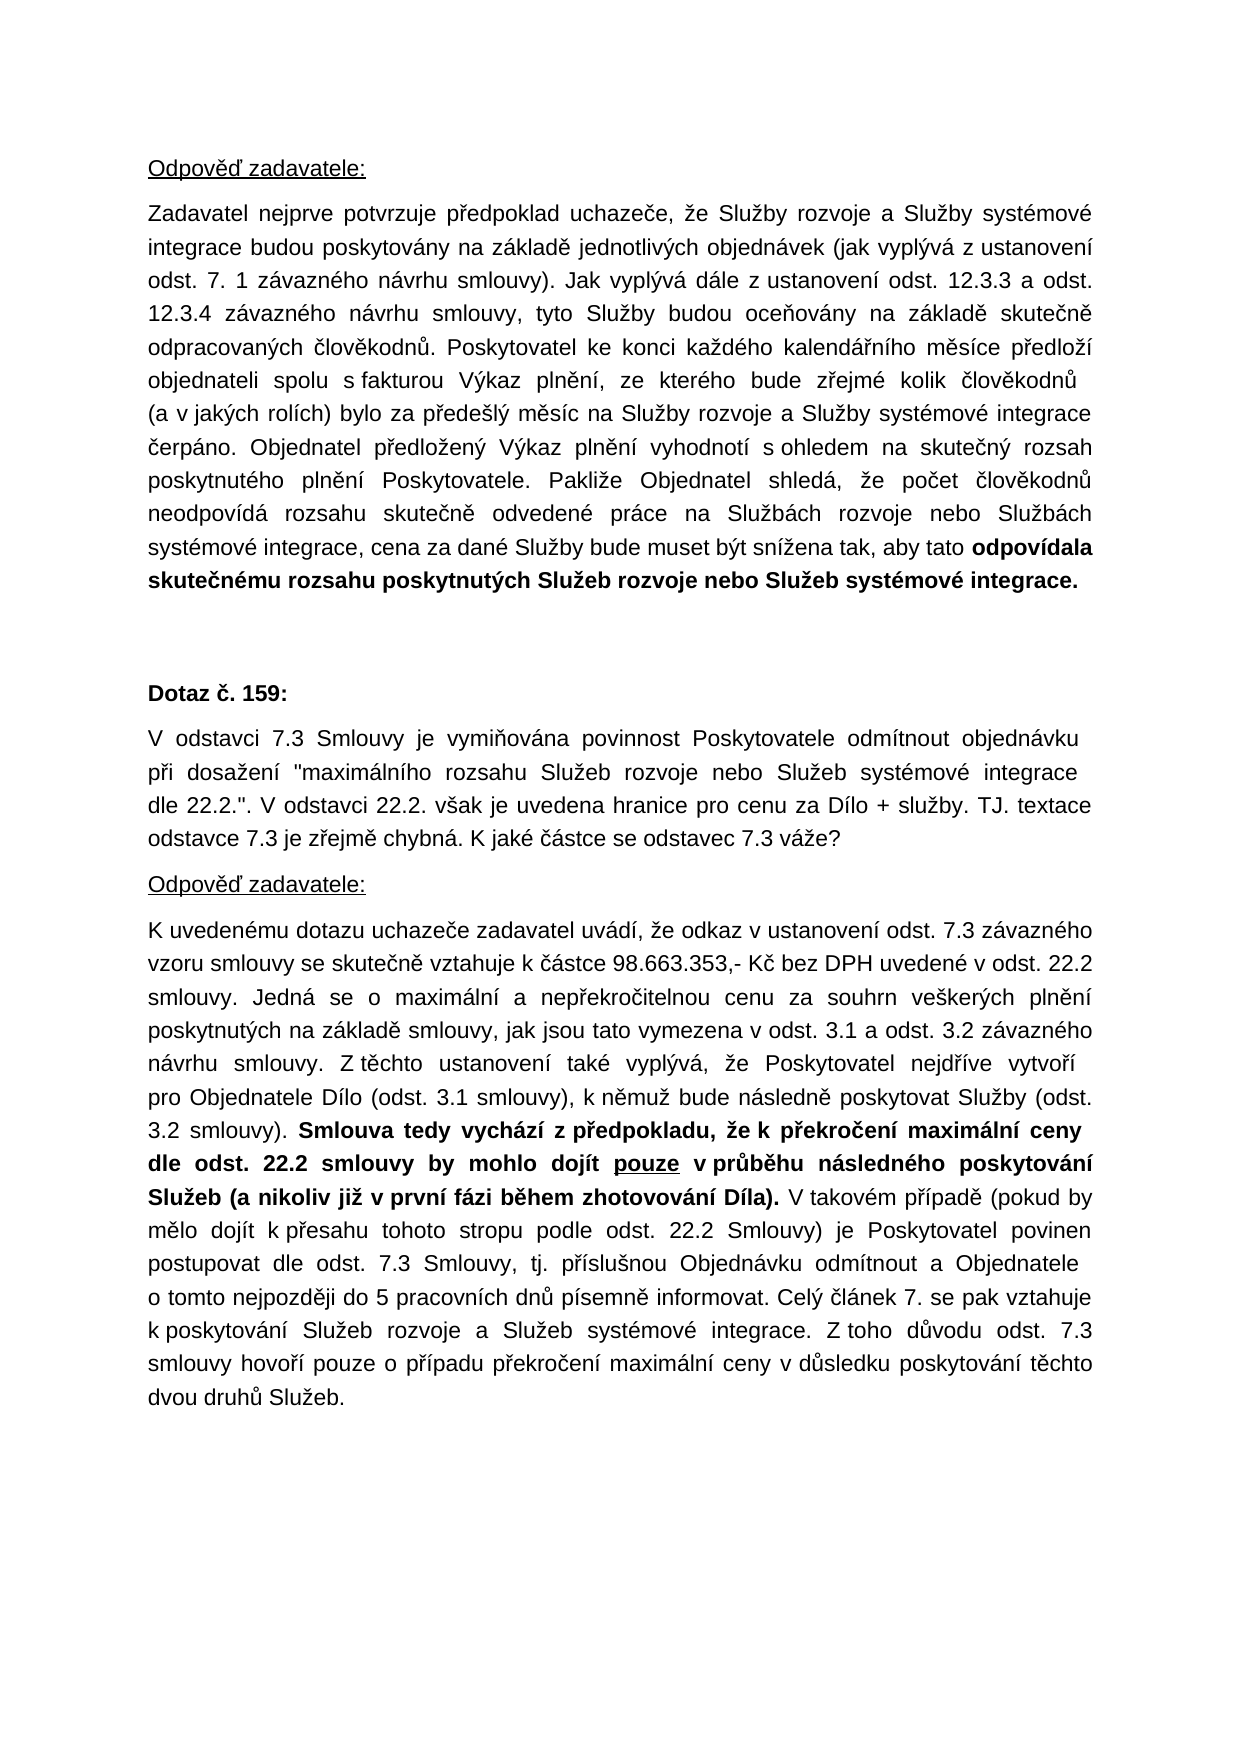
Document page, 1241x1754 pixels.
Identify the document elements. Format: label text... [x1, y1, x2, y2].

text Odpověď zadavatele: [148, 864, 1093, 898]
text Odpověď zadavatele: [148, 148, 1093, 181]
text K uvedenému dotazu uchazeče zadavatel uvádí, že odkaz v ustanovení odst. 7.3 závazného vzoru smlouvy se skutečně vztahuje k částce 98.663.353,- Kč bez DPH uvedené v odst. 22.2 smlouvy. Jedná se o maximální a nepřekročitelnou cenu za souhrn veškerých plnění poskytnutých na základě smlouvy, jak jsou tato vymezena v odst. 3.1 a odst. 3.2 závazného návrhu smlouvy. Z těchto ustanovení také vyplývá, že Poskytovatel nejdříve vytvoří pro Objednatele Dílo (odst. 3.1 smlouvy), k němuž bude následně poskytovat Služby (odst. 3.2 smlouvy). Smlouva tedy vychází z předpokladu, že k překročení maximální ceny dle odst. 22.2 smlouvy by mohlo dojít pouze v průběhu následného poskytování Služeb (a nikoliv již v první fázi během zhotovování Díla). V takovém případě (pokud by mělo dojít k přesahu tohoto stropu podle odst. 22.2 Smlouvy) je Poskytovatel povinen postupovat dle odst. 7.3 Smlouvy, tj. příslušnou Objednávku odmítnout a Objednatele o tomto nejpozději do 5 pracovních dnů písemně informovat. Celý článek 7. se pak vztahuje k poskytování Služeb rozvoje a Služeb systémové integrace. Z toho důvodu odst. 7.3 smlouvy hovoří pouze o případu překročení maximální ceny v důsledku poskytování těchto dvou druhů Služeb. [148, 910, 1093, 1410]
text V odstavci 7.3 Smlouvy je vymiňována povinnost Poskytovatele odmítnout objednávku při dosažení "maximálního rozsahu Služeb rozvoje nebo Služeb systémové integrace dle 22.2.". V odstavci 22.2. však je uvedena hranice pro cenu za Dílo + služby. TJ. textace odstavce 7.3 je zřejmě chybná. K jaké částce se odstavec 7.3 váže? [148, 718, 1093, 852]
text Dotaz č. 159: [148, 673, 1093, 706]
text Zadavatel nejprve potvrzuje předpoklad uchazeče, že Služby rozvoje a Služby systémové integrace budou poskytovány na základě jednotlivých objednávek (jak vyplývá z ustanovení odst. 7. 1 závazného návrhu smlouvy). Jak vyplývá dále z ustanovení odst. 12.3.3 a odst. 12.3.4 závazného návrhu smlouvy, tyto Služby budou oceňovány na základě skutečně odpracovaných člověkodnů. Poskytovatel ke konci každého kalendářního měsíce předloží objednateli spolu s fakturou Výkaz plnění, ze kterého bude zřejmé kolik člověkodnů (a v jakých rolích) bylo za předešlý měsíc na Služby rozvoje a Služby systémové integrace čerpáno. Objednatel předložený Výkaz plnění vyhodnotí s ohledem na skutečný rozsah poskytnutého plnění Poskytovatele. Pakliže Objednatel shledá, že počet člověkodnů neodpovídá rozsahu skutečně odvedené práce na Službách rozvoje nebo Službách systémové integrace, cena za dané Služby bude muset být snížena tak, aby tato odpovídala skutečnému rozsahu poskytnutých Služeb rozvoje nebo Služeb systémové integrace. [148, 193, 1093, 593]
